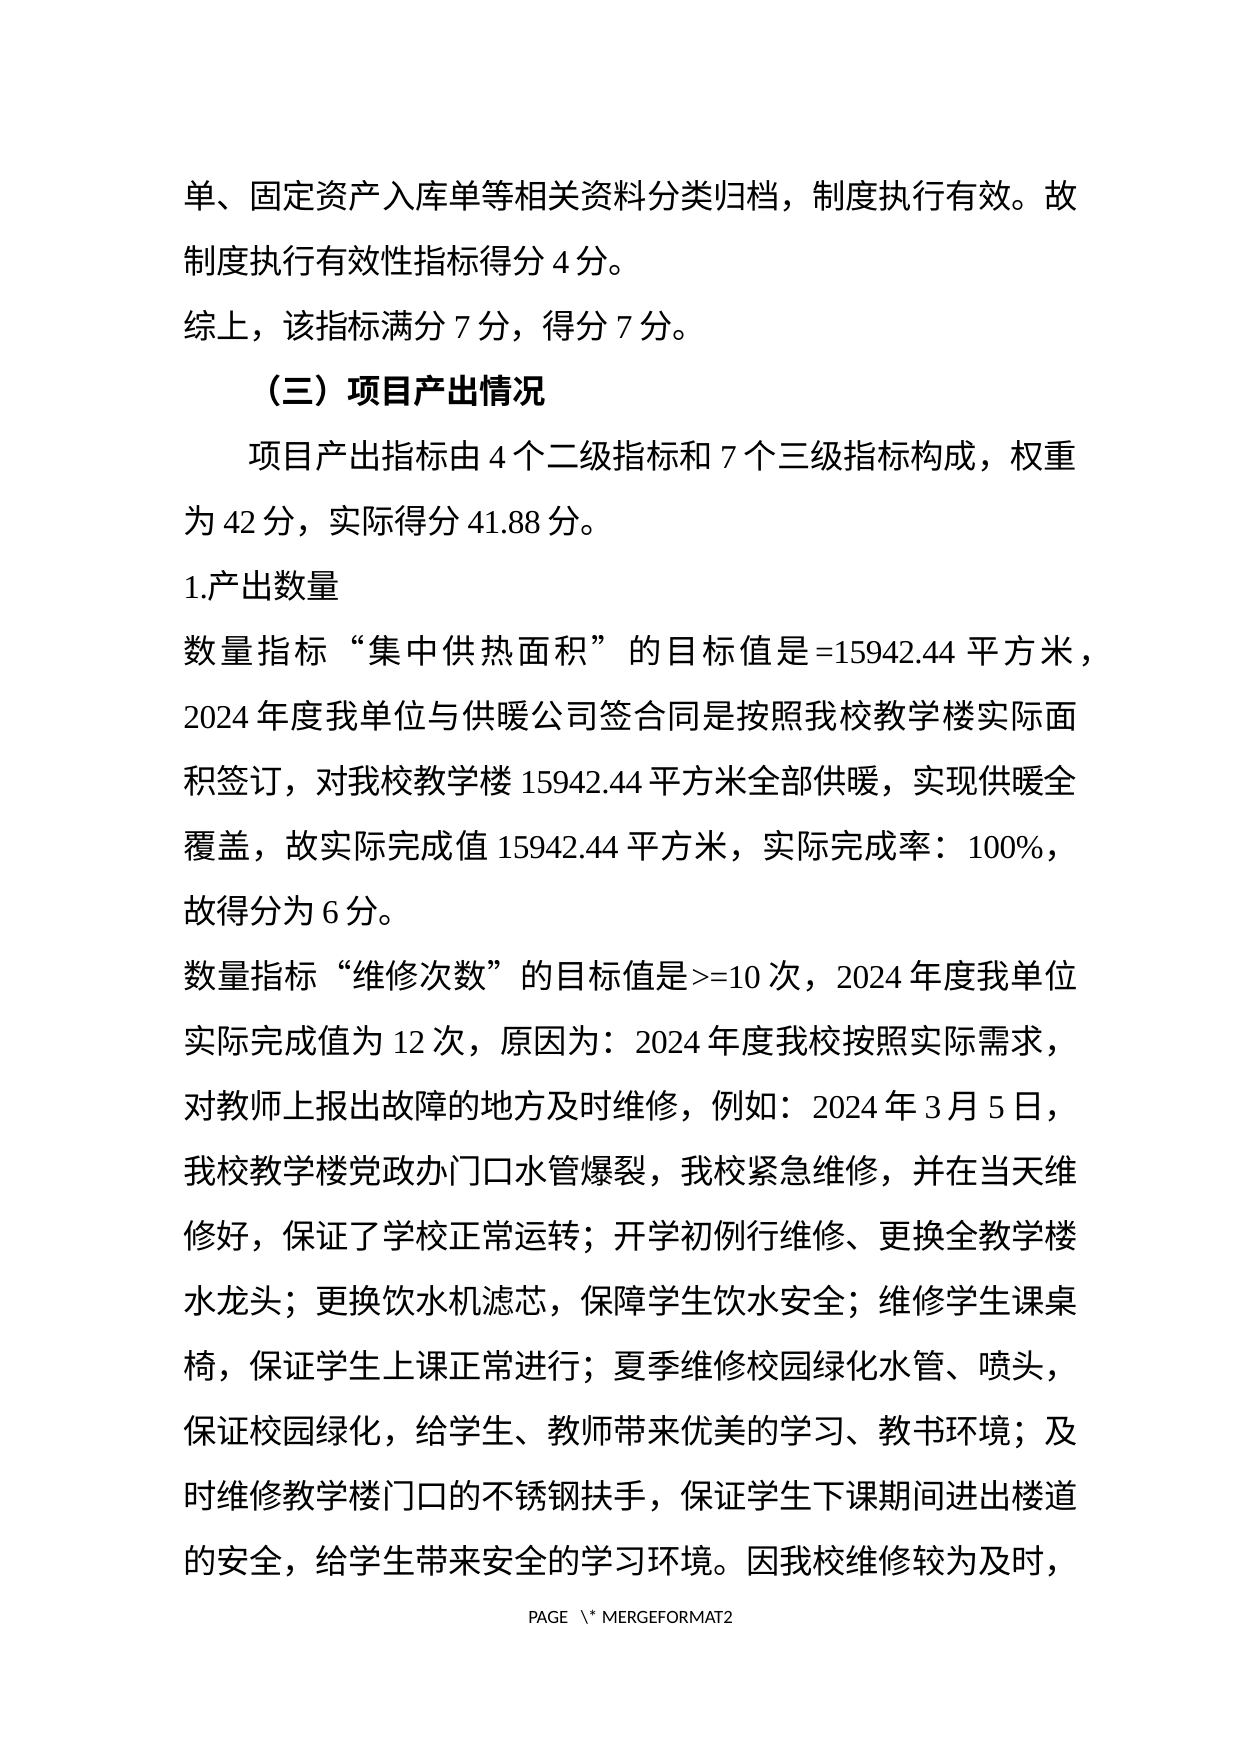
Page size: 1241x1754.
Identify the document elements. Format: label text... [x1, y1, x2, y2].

text （三）项目产出情况 [183, 357, 1078, 422]
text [183, 422, 1078, 1592]
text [183, 162, 1078, 357]
